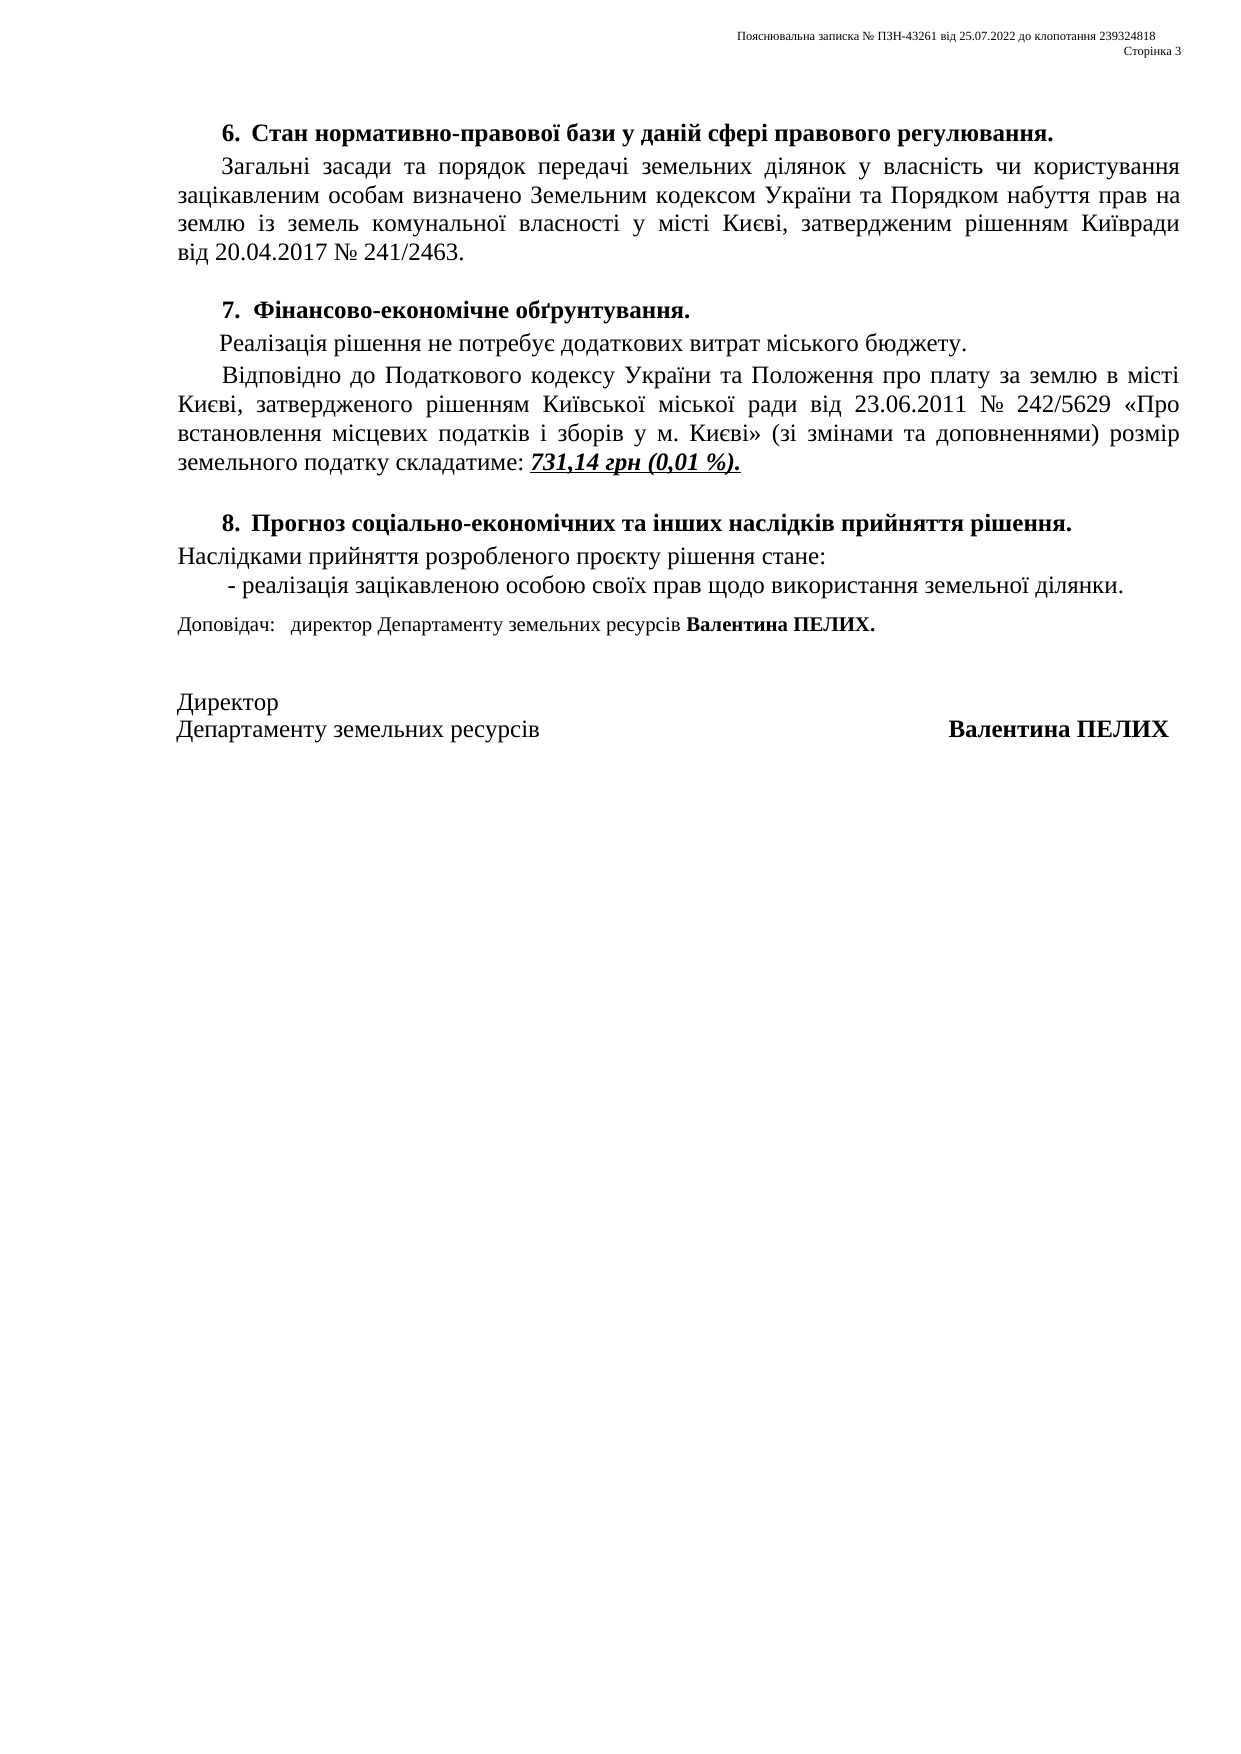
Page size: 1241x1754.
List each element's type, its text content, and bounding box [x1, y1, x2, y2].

list Стан нормативно-правової бази у даній сфері правового регулювання. [222, 118, 1181, 147]
text - реалізація зацікавленою особою своїх прав щодо використання земельної ділянки. [177, 570, 1181, 599]
text Загальні засади та порядок передачі земельних ділянок у власність чи користування зацікавленим особам визначено Земельним кодексом України та Порядком набуття прав на землю із земель комунальної власності у місті Києві, затвердженим рішенням Київради від 20.04.2017 № 241/2463. [177, 151, 1181, 266]
text Реалізація рішення не потребує додаткових витрат міського бюджету. [219, 328, 1181, 356]
text Доповідач: директор Департаменту земельних ресурсів Валентина ПЕЛИХ. [177, 611, 1181, 636]
text Відповідно до Податкового кодексу України та Положення про плату за землю в місті Києві, затвердженого рішенням Київської міської ради від 23.06.2011 № 242/5629 «Про встановлення місцевих податків і зборів у м. Києві» (зі змінами та доповненнями) розмір земельного податку складатиме: 731,14 грн (0,01 %). [177, 361, 1181, 476]
text Наслідками прийняття розробленого проєкту рішення стане: [177, 541, 1181, 570]
list Фінансово-економічне обґрунтування. [222, 295, 1181, 323]
table_header Директор Департаменту земельних ресурсів [177, 688, 679, 757]
table_header Валентина ПЕЛИХ [679, 688, 1180, 757]
list Прогноз соціально-економічних та інших наслідків прийняття рішення. [222, 508, 1181, 537]
